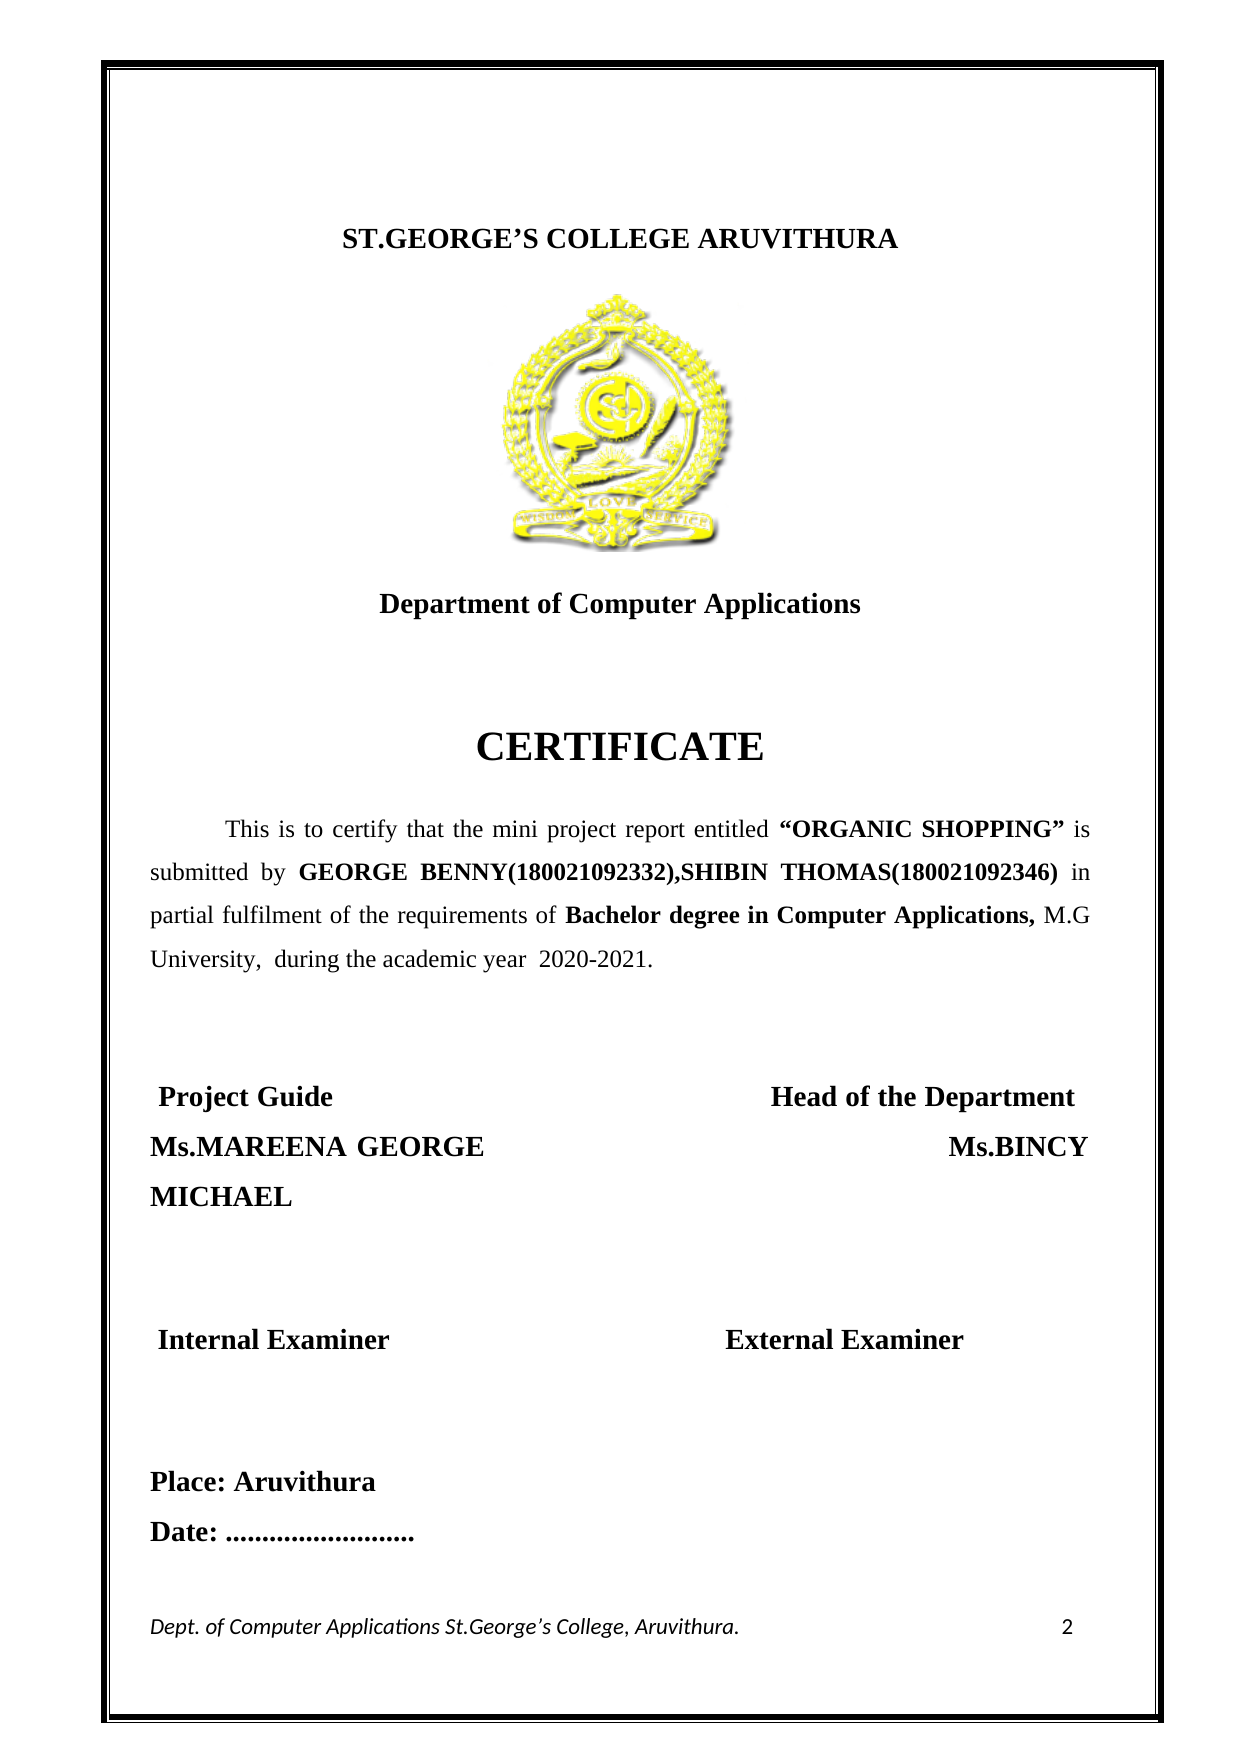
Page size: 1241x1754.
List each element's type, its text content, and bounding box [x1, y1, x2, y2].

text ST.GEORGE’S COLLEGE ARUVITHURA [150, 221, 1090, 254]
text This is to certify that the mini project report entitled “ORGANIC SHOPPING” is submitted by GEORGE BENNY(180021092332),SHIBIN THOMAS(180021092346) in partial fulfilment of the requirements of Bachelor degree in Computer Applications, M.G University, during the academic year 2020-2021. [150, 814, 1090, 972]
picture [487, 292, 753, 552]
text CERTIFICATE [150, 722, 1090, 769]
text Department of Computer Applications [150, 587, 1090, 620]
text Place: Aruvithura Date: .......................... [150, 1464, 1090, 1548]
text Project Guide Head of the Department Ms.MAREENA GEORGE Ms.BINCY MICHAEL [150, 1079, 1090, 1213]
text Internal Examiner External Examiner [150, 1322, 1090, 1355]
